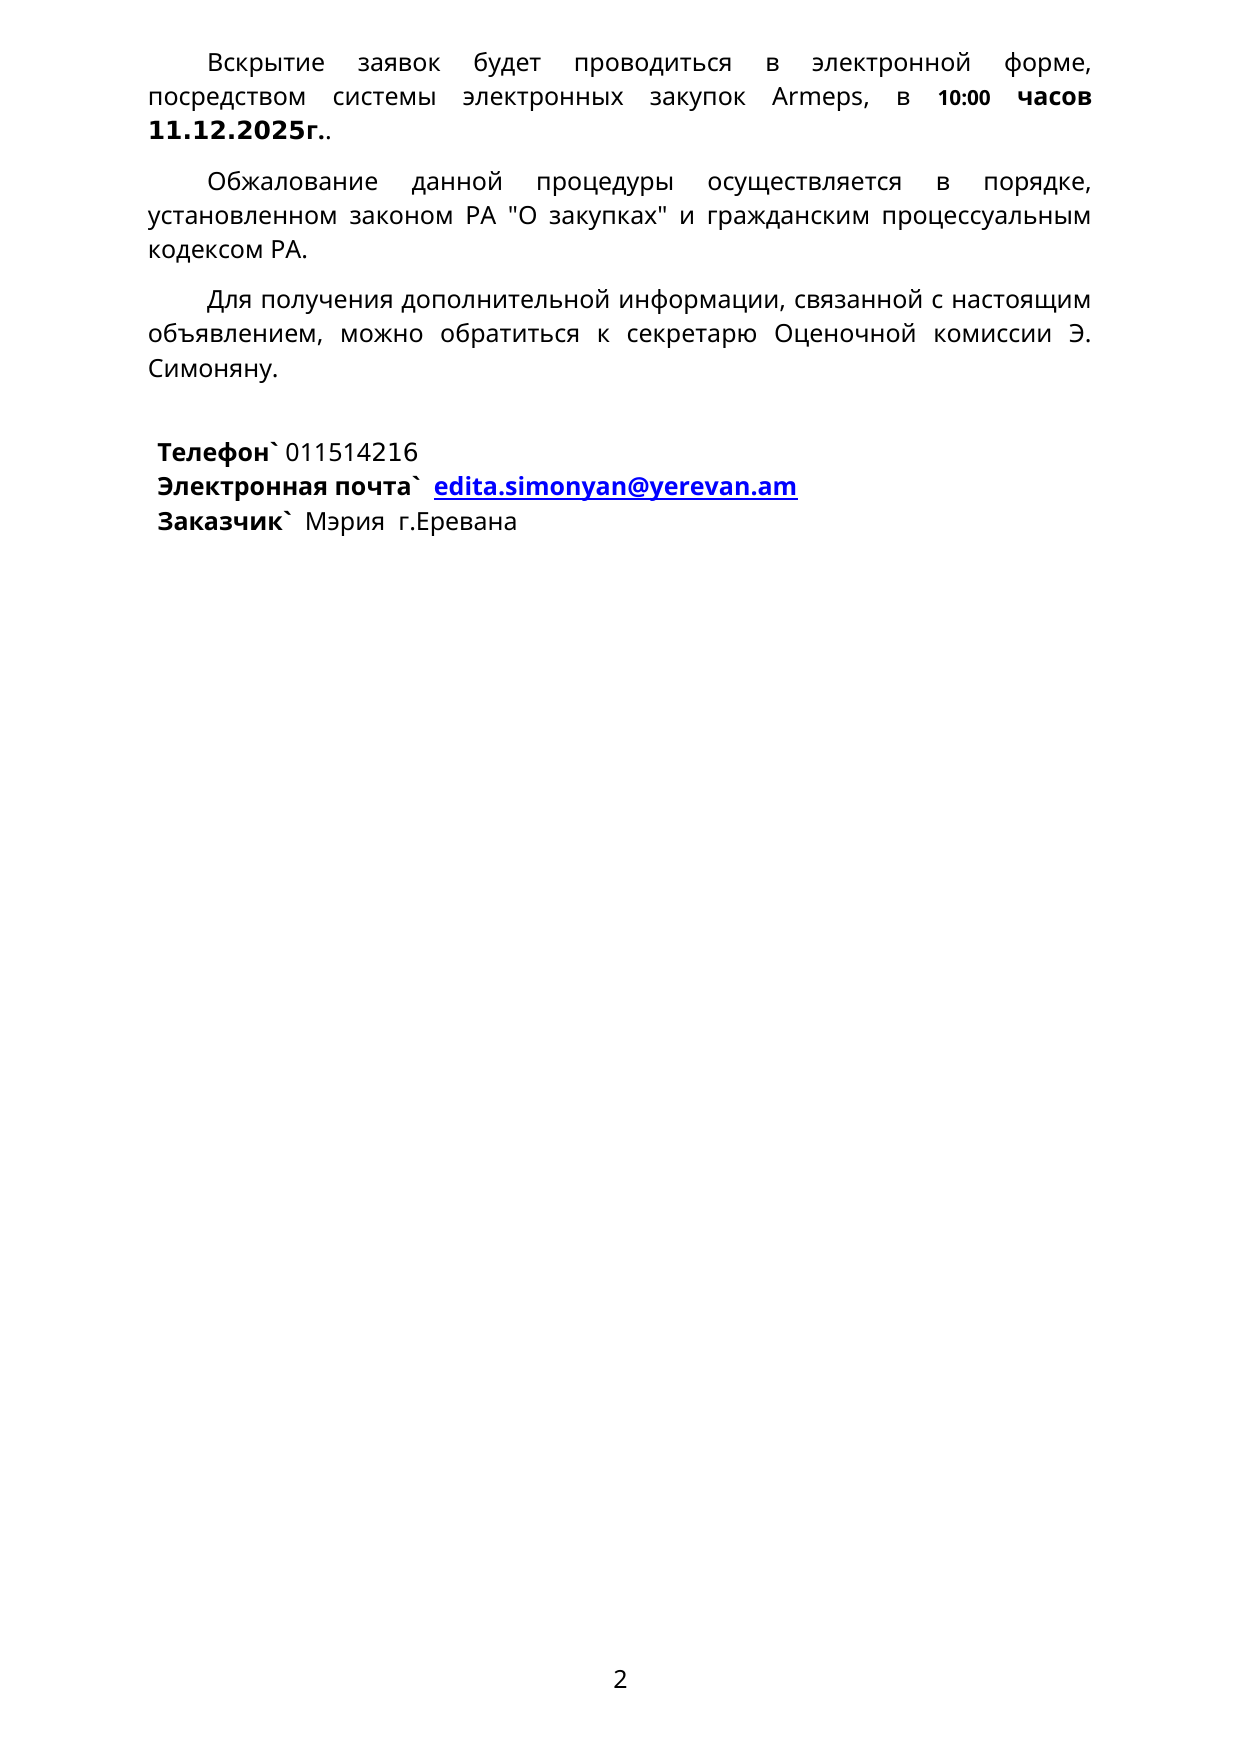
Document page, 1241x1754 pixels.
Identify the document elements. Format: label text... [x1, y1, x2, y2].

text Телефон` 011514216 [148, 435, 1092, 469]
text Заказчик` Мэрия г.Еревана [148, 503, 1092, 537]
text Вскрытие заявок будет проводиться в электронной форме, посредством системы электронных закупок Armeps, в 10:00 часов 11.12.2025г.. [148, 44, 1092, 147]
text Обжалование данной процедуры осуществляется в порядке, установленном законом РА "О закупках" и гражданским процессуальным кодексом РА. [148, 163, 1092, 265]
text Электронная почта` edita.simonyan@yerevan.am [148, 469, 1092, 503]
text Для получения дополнительной информации, связанной с настоящим объявлением, можно обратиться к секретарю Оценочной комиссии Э. Симоняну. [148, 282, 1092, 384]
